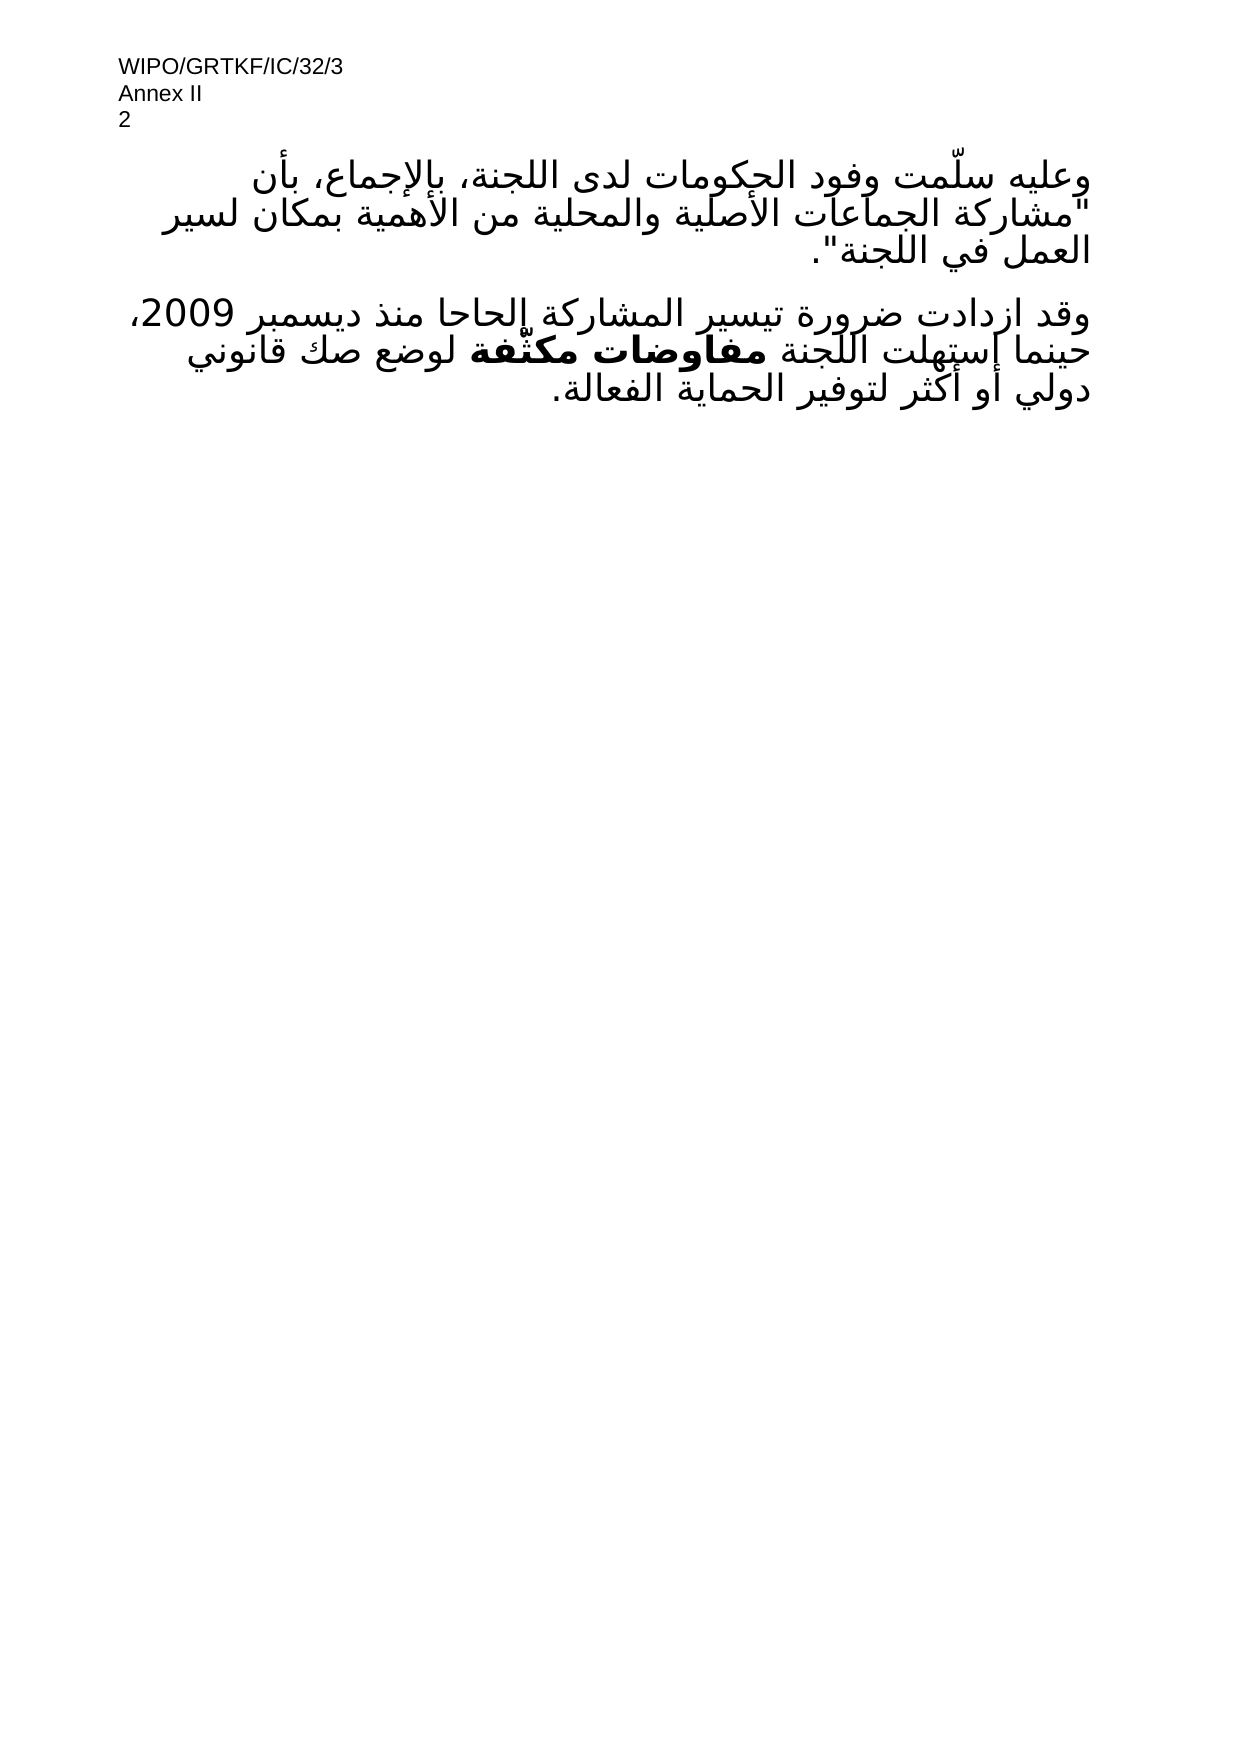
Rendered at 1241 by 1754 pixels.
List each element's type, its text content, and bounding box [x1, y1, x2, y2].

text وقد ازدادت ضرورة تيسير المشاركة إلحاحا منذ ديسمبر 2009، حينما استهلت اللجنة مفاوضات مكثّفة لوضع صك قانوني دولي أو أكثر لتوفير الحماية الفعالة. [118, 296, 1092, 408]
text وعليه سلّمت وفود الحكومات لدى اللجنة، بالإجماع، بأن "مشاركة الجماعات الأصلية والمحلية من الأهمية بمكان لسير العمل في اللجنة". [118, 158, 1092, 271]
